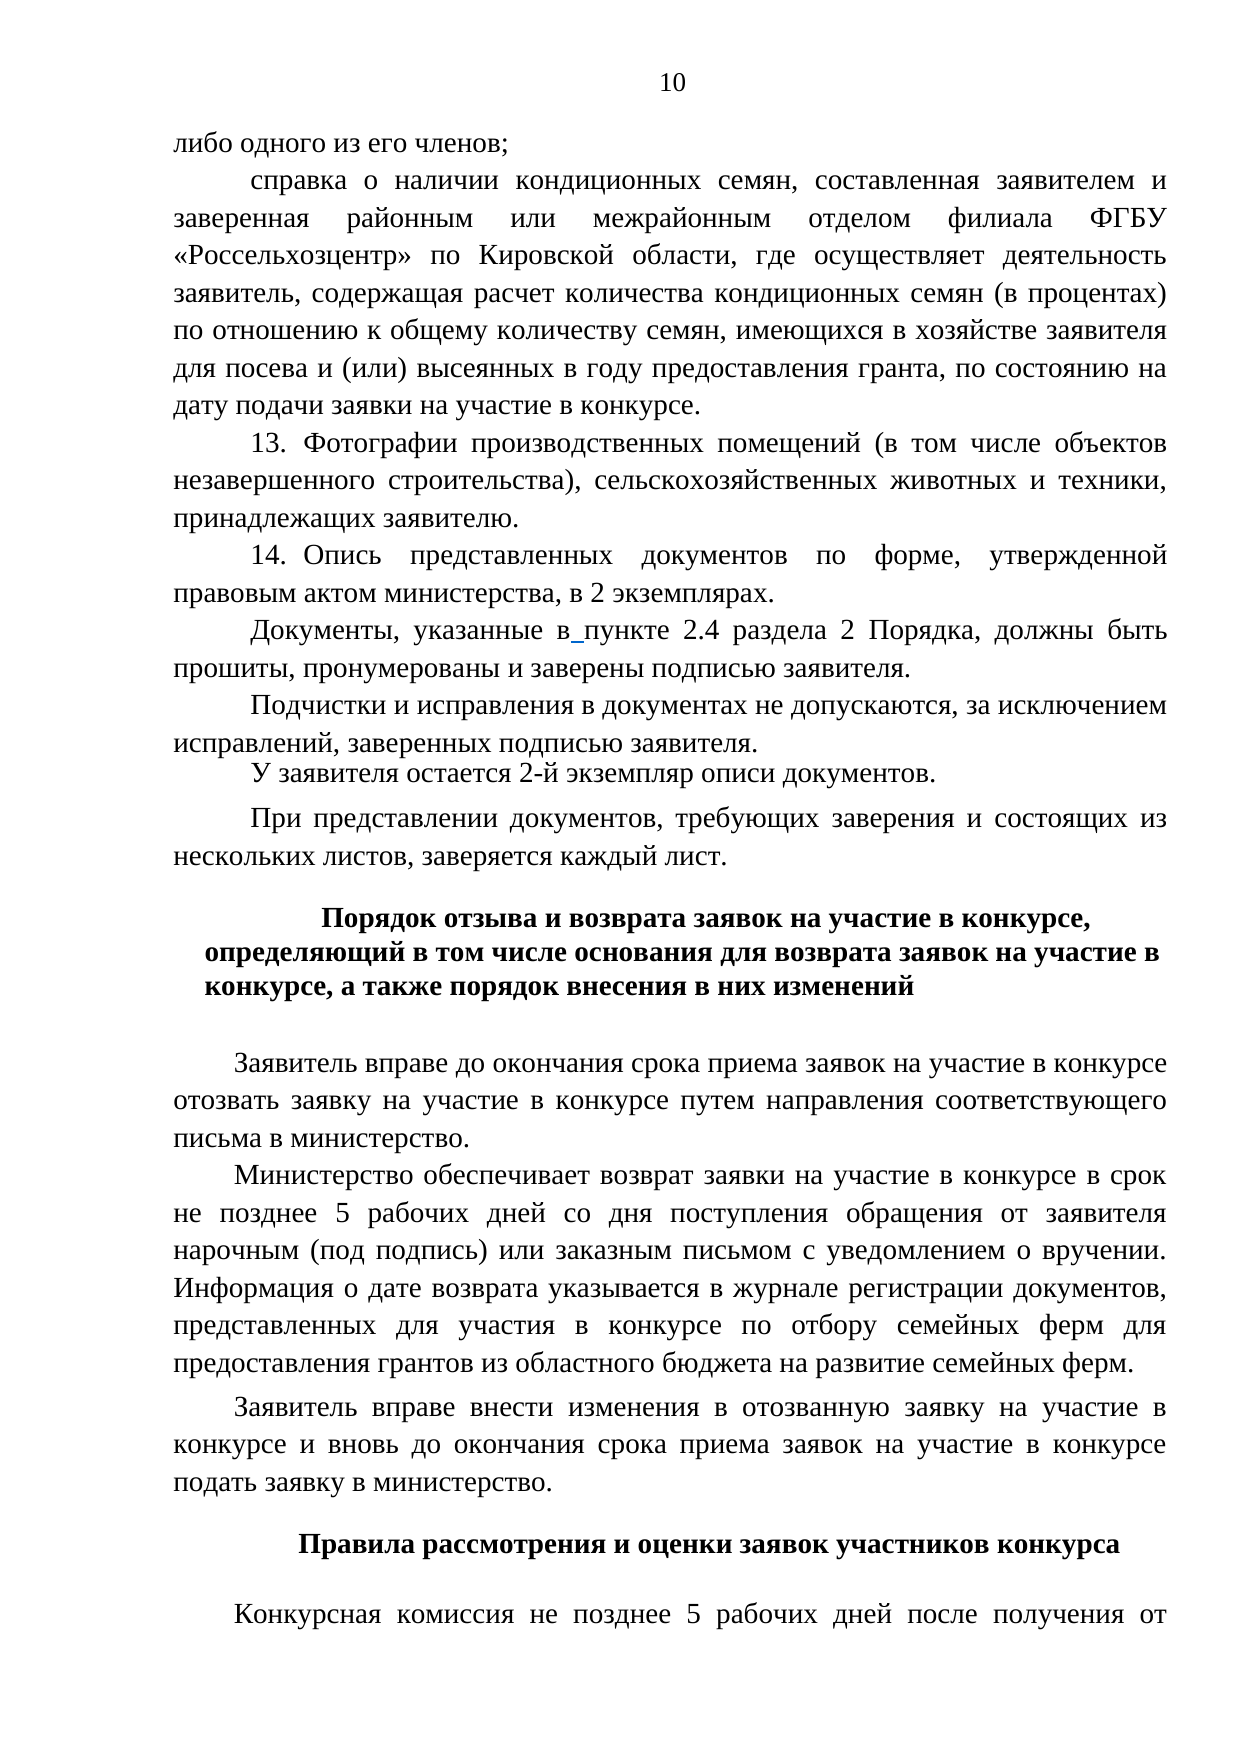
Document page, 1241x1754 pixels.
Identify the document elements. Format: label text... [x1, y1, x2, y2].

text Подчистки и исправления в документах не допускаются, за исключением исправлений, заверенных подписью заявителя. [173, 684, 1168, 759]
text справка о наличии кондиционных семян, составленная заявителем и заверенная районным или межрайонным отделом филиала ФГБУ «Россельхозцентр» по Кировской области, где осуществляет деятельность заявитель, содержащая расчет количества кондиционных семян (в процентах) по отношению к общему количеству семян, имеющихся в хозяйстве заявителя для посева и (или) высеянных в году предоставления гранта, по состоянию на дату подачи заявки на участие в конкурсе. [173, 159, 1168, 422]
text У заявителя остается 2-й экземпляр описи документов. [173, 759, 1168, 789]
text Заявитель вправе до окончания срока приема заявок на участие в конкурсе отозвать заявку на участие в конкурсе путем направления соответствующего письма в министерство. [173, 1042, 1168, 1155]
text Заявитель вправе внести изменения в отозванную заявку на участие в конкурсе и вновь до окончания срока приема заявок на участие в конкурсе подать заявку в министерство. [173, 1386, 1168, 1498]
text Документы, указанные в пункте 2.4 раздела 2 Порядка, должны быть прошиты, пронумерованы и заверены подписью заявителя. [173, 609, 1168, 684]
text При представлении документов, требующих заверения и состоящих из нескольких листов, заверяется каждый лист. [173, 798, 1168, 873]
list Опись представленных документов по форме, утвержденной правовым актом министерства, в 2 экземплярах. [173, 534, 1168, 609]
text Министерство обеспечивает возврат заявки на участие в конкурсе в срок не позднее 5 рабочих дней со дня поступления обращения от заявителя нарочным (под подпись) или заказным письмом с уведомлением о вручении. Информация о дате возврата указывается в журнале регистрации документов, представленных для участия в конкурсе по отбору семейных ферм для предоставления грантов из областного бюджета на развитие семейных ферм. [173, 1155, 1168, 1380]
list Фотографии производственных помещений (в том числе объектов незавершенного строительства), сельскохозяйственных животных и техники, принадлежащих заявителю. [173, 422, 1168, 534]
text Порядок отзыва и возврата заявок на участие в конкурсе, определяющий в том числе основания для возврата заявок на участие в конкурсе, а также порядок внесения в них изменений [204, 901, 1168, 1002]
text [173, 1593, 1168, 1631]
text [173, 122, 1168, 159]
text Правила рассмотрения и оценки заявок участников конкурса [298, 1530, 1168, 1559]
